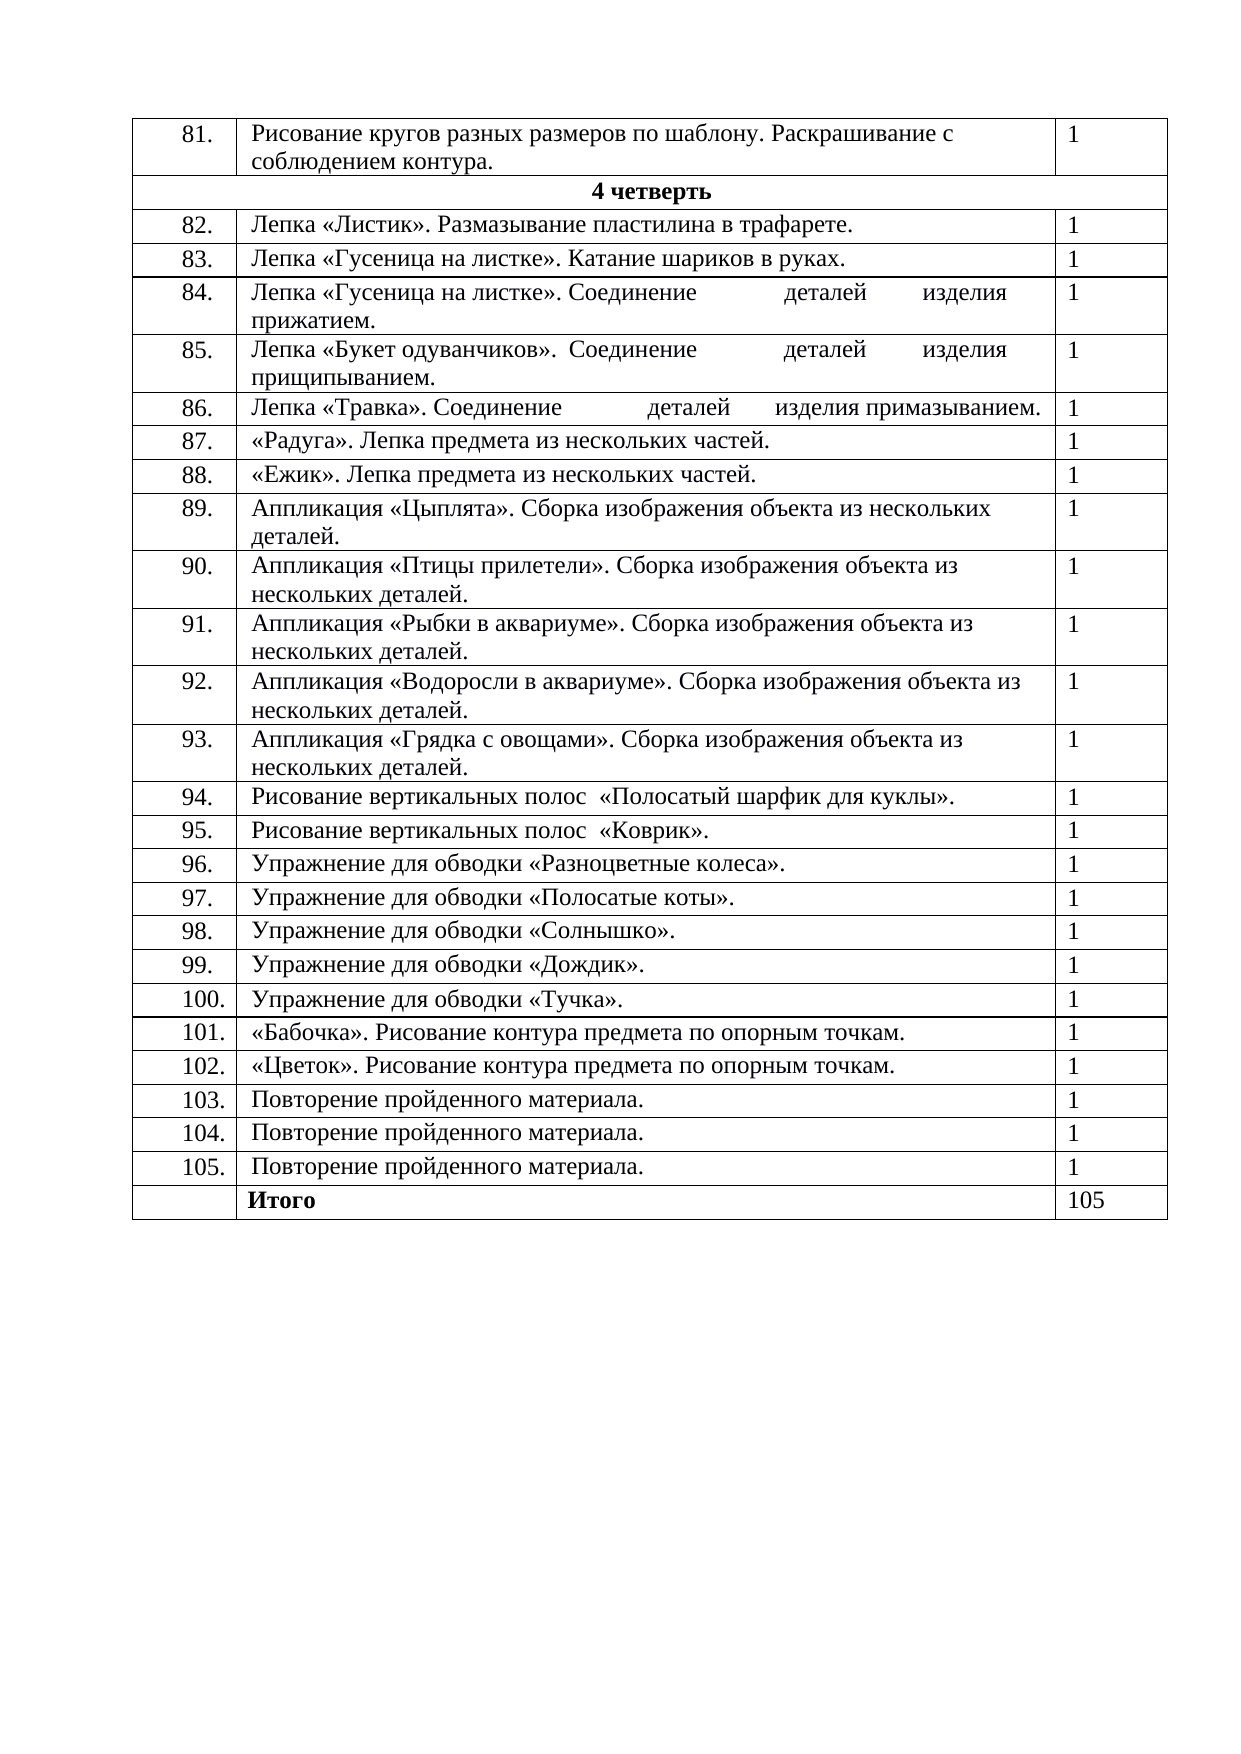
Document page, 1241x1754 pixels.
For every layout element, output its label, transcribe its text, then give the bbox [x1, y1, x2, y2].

table_cell 1 [1056, 666, 1167, 723]
table_cell 1 [1056, 1085, 1167, 1117]
table_cell 1 [1056, 609, 1167, 665]
table_cell Аппликация «Водоросли в аквариуме». Сборка изображения объекта из нескольких деталей. [237, 666, 1055, 723]
table_cell [133, 725, 236, 781]
table_cell 1 [1056, 460, 1167, 492]
table_cell [133, 494, 236, 550]
table_cell 1 [1056, 1118, 1167, 1151]
table_cell Рисование вертикальных полос «Полосатый шарфик для куклы». [237, 782, 1055, 814]
table_cell [133, 119, 236, 175]
table_cell [133, 782, 236, 814]
table_cell 1 [1056, 782, 1167, 814]
table_cell [133, 950, 236, 983]
table_cell [133, 1186, 236, 1219]
table_cell Упражнение для обводки «Дождик». [237, 950, 1055, 983]
table_cell Аппликация «Грядка с овощами». Сборка изображения объекта из нескольких деталей. [237, 725, 1055, 781]
table_cell 1 [1056, 725, 1167, 781]
table_cell Рисование вертикальных полос «Коврик». [237, 816, 1055, 848]
table_cell Упражнение для обводки «Разноцветные колеса». [237, 849, 1055, 882]
table_cell 1 [1056, 278, 1167, 334]
table_cell Повторение пройденного материала. [237, 1118, 1055, 1151]
table_cell Лепка «Гусеница на листке». Катание шариков в руках. [237, 244, 1055, 276]
table_cell Рисование кругов разных размеров по шаблону. Раскрашивание с соблюдением контура. [237, 119, 1055, 175]
table_cell [133, 1118, 236, 1151]
table_cell [133, 460, 236, 492]
table_cell «Бабочка». Рисование контура предмета по опорным точкам. [237, 1018, 1055, 1050]
table_cell 1 [1056, 551, 1167, 608]
table_cell [133, 883, 236, 915]
table_cell Аппликация «Рыбки в аквариуме». Сборка изображения объекта из нескольких деталей. [237, 609, 1055, 665]
table_cell [133, 393, 236, 425]
table_cell Лепка «Букет одуванчиков». Соединение деталей изделия прищипыванием. [237, 335, 1055, 392]
table_cell Аппликация «Цыплята». Сборка изображения объекта из нескольких деталей. [237, 494, 1055, 550]
table_cell [133, 1152, 236, 1184]
table_cell «Цветок». Рисование контура предмета по опорным точкам. [237, 1051, 1055, 1084]
table_cell 4 четверть [133, 176, 1167, 209]
table_cell 1 [1056, 335, 1167, 392]
table_cell Упражнение для обводки «Тучка». [237, 984, 1055, 1016]
table_cell Повторение пройденного материала. [237, 1152, 1055, 1184]
table_cell 1 [1056, 244, 1167, 276]
table_cell Повторение пройденного материала. [237, 1085, 1055, 1117]
table_cell 1 [1056, 816, 1167, 848]
table_cell [133, 335, 236, 392]
table_cell [133, 816, 236, 848]
table_cell 105 [1056, 1186, 1167, 1219]
table_cell 1 [1056, 1152, 1167, 1184]
table_cell 1 [1056, 883, 1167, 915]
table_cell «Радуга». Лепка предмета из нескольких частей. [237, 426, 1055, 459]
table_cell Упражнение для обводки «Полосатые коты». [237, 883, 1055, 915]
table_cell [133, 984, 236, 1016]
table_cell 1 [1056, 494, 1167, 550]
table_cell «Ежик». Лепка предмета из нескольких частей. [237, 460, 1055, 492]
table_cell [133, 666, 236, 723]
table_cell 1 [1056, 984, 1167, 1016]
table_cell 1 [1056, 916, 1167, 949]
table_cell Упражнение для обводки «Солнышко». [237, 916, 1055, 949]
table_cell Лепка «Гусеница на листке». Соединение деталей изделия прижатием. [237, 278, 1055, 334]
table_cell Итого [237, 1186, 1055, 1219]
table_cell [133, 609, 236, 665]
table_cell [133, 244, 236, 276]
table_cell 1 [1056, 1018, 1167, 1050]
table_cell 1 [1056, 119, 1167, 175]
table_cell 1 [1056, 849, 1167, 882]
table_cell [133, 849, 236, 882]
table_cell [133, 1085, 236, 1117]
table_cell [133, 1018, 236, 1050]
table_cell [133, 278, 236, 334]
table_cell 1 [1056, 210, 1167, 243]
table_cell 1 [1056, 1051, 1167, 1084]
table_cell Лепка «Травка». Соединение деталей изделия примазыванием. [237, 393, 1055, 425]
table_cell [133, 551, 236, 608]
table_cell 1 [1056, 426, 1167, 459]
table_cell [133, 426, 236, 459]
table_cell Лепка «Листик». Размазывание пластилина в трафарете. [237, 210, 1055, 243]
table_cell [133, 210, 236, 243]
table_cell Аппликация «Птицы прилетели». Сборка изображения объекта из нескольких деталей. [237, 551, 1055, 608]
table_cell 1 [1056, 393, 1167, 425]
table_cell [133, 1051, 236, 1084]
table_cell [133, 916, 236, 949]
table_cell 1 [1056, 950, 1167, 983]
